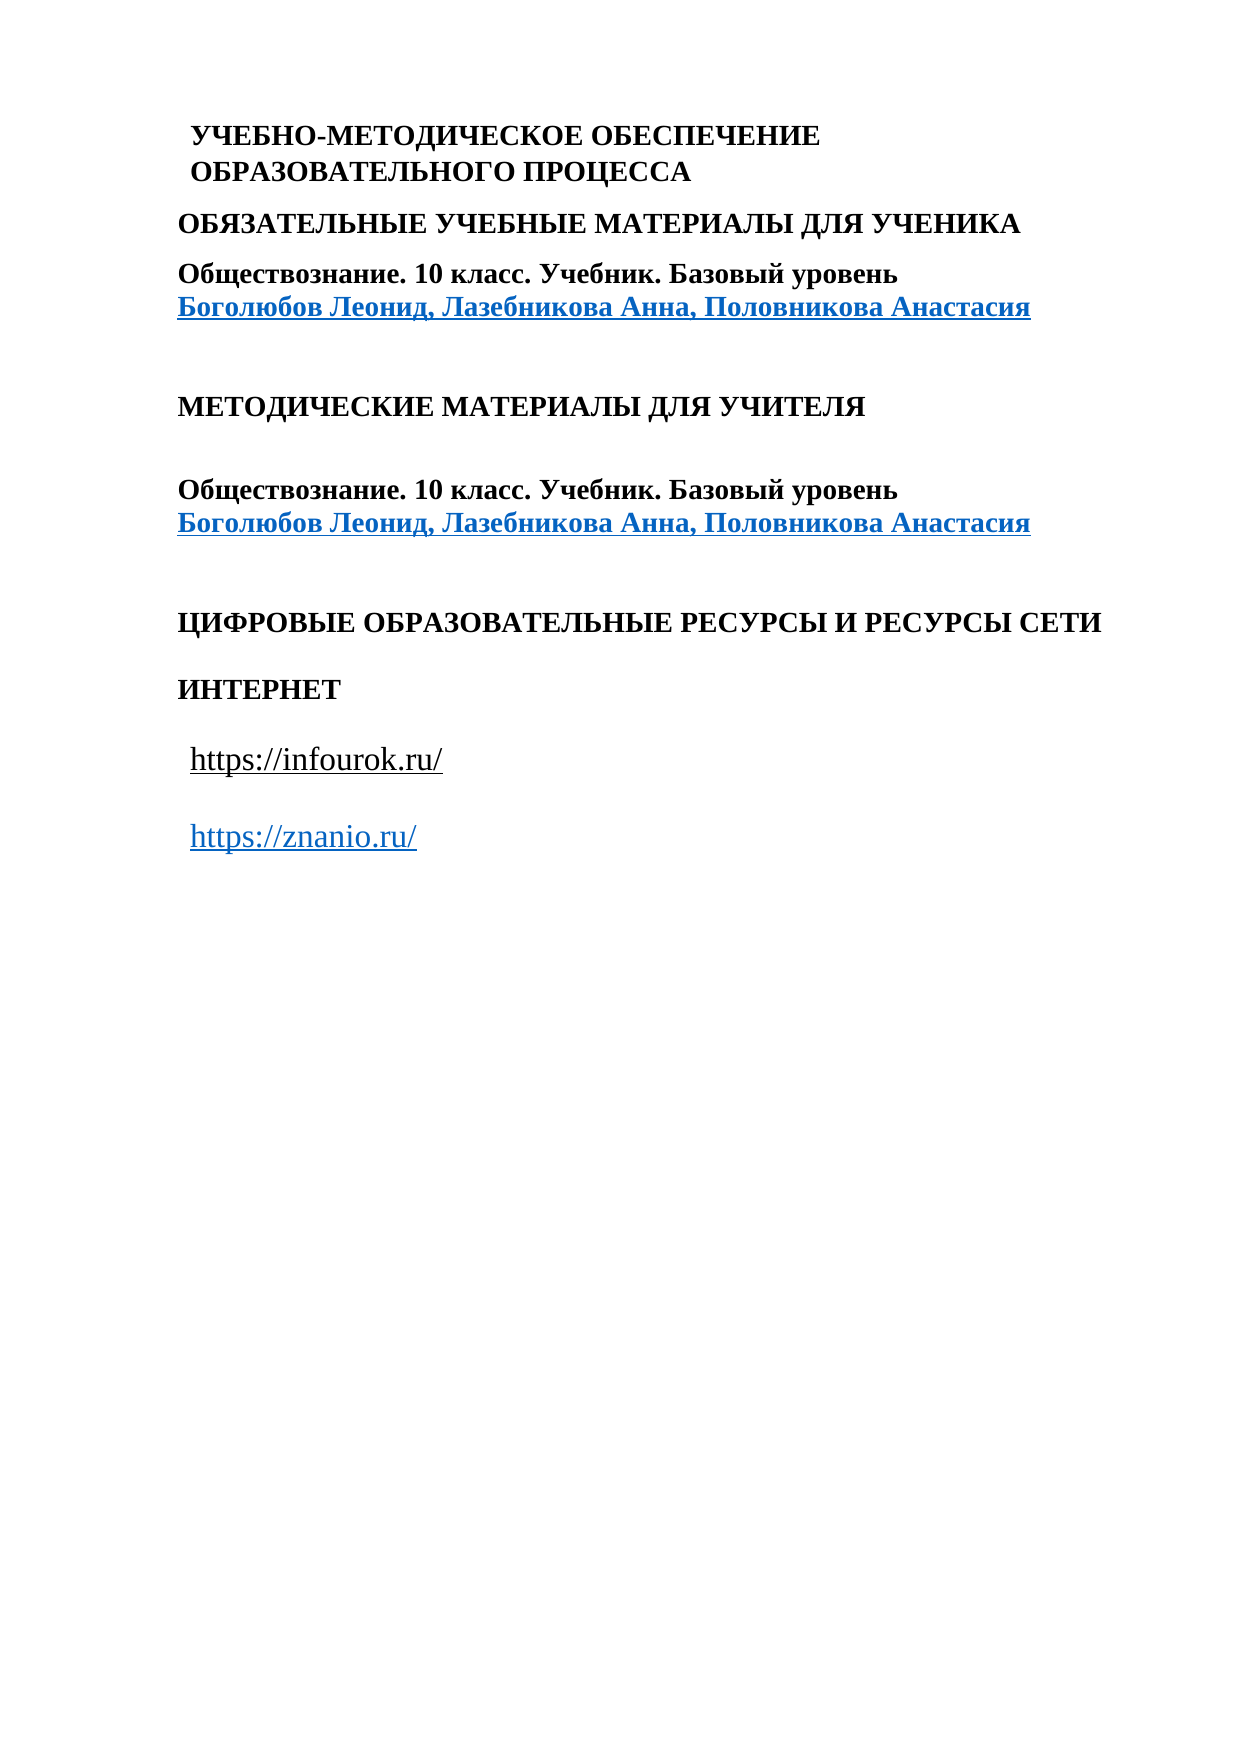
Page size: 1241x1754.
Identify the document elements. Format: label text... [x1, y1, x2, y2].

subtitle Обществознание. 10 класс. Учебник. Базовый уровень [177, 456, 1152, 506]
text https://infourok.ru/ https://znanio.ru/ [190, 739, 1152, 854]
text Боголюбов Леонид, Лазебникова Анна, Половникова Анастасия [177, 289, 1152, 323]
text УЧЕБНО-МЕТОДИЧЕСКОЕ ОБЕСПЕЧЕНИЕ ОБРАЗОВАТЕЛЬНОГО ПРОЦЕССА [190, 118, 1152, 188]
text МЕТОДИЧЕСКИЕ МАТЕРИАЛЫ ДЛЯ УЧИТЕЛЯ [177, 389, 1152, 423]
subtitle ОБЯЗАТЕЛЬНЫЕ УЧЕБНЫЕ МАТЕРИАЛЫ ДЛЯ УЧЕНИКА Обществознание. 10 класс. Учебник. Базовый уровень [177, 190, 1152, 289]
text ЦИФРОВЫЕ ОБРАЗОВАТЕЛЬНЫЕ РЕСУРСЫ И РЕСУРСЫ СЕТИ ИНТЕРНЕТ [177, 605, 1152, 706]
text Боголюбов Леонид, Лазебникова Анна, Половникова Анастасия [177, 506, 1152, 539]
